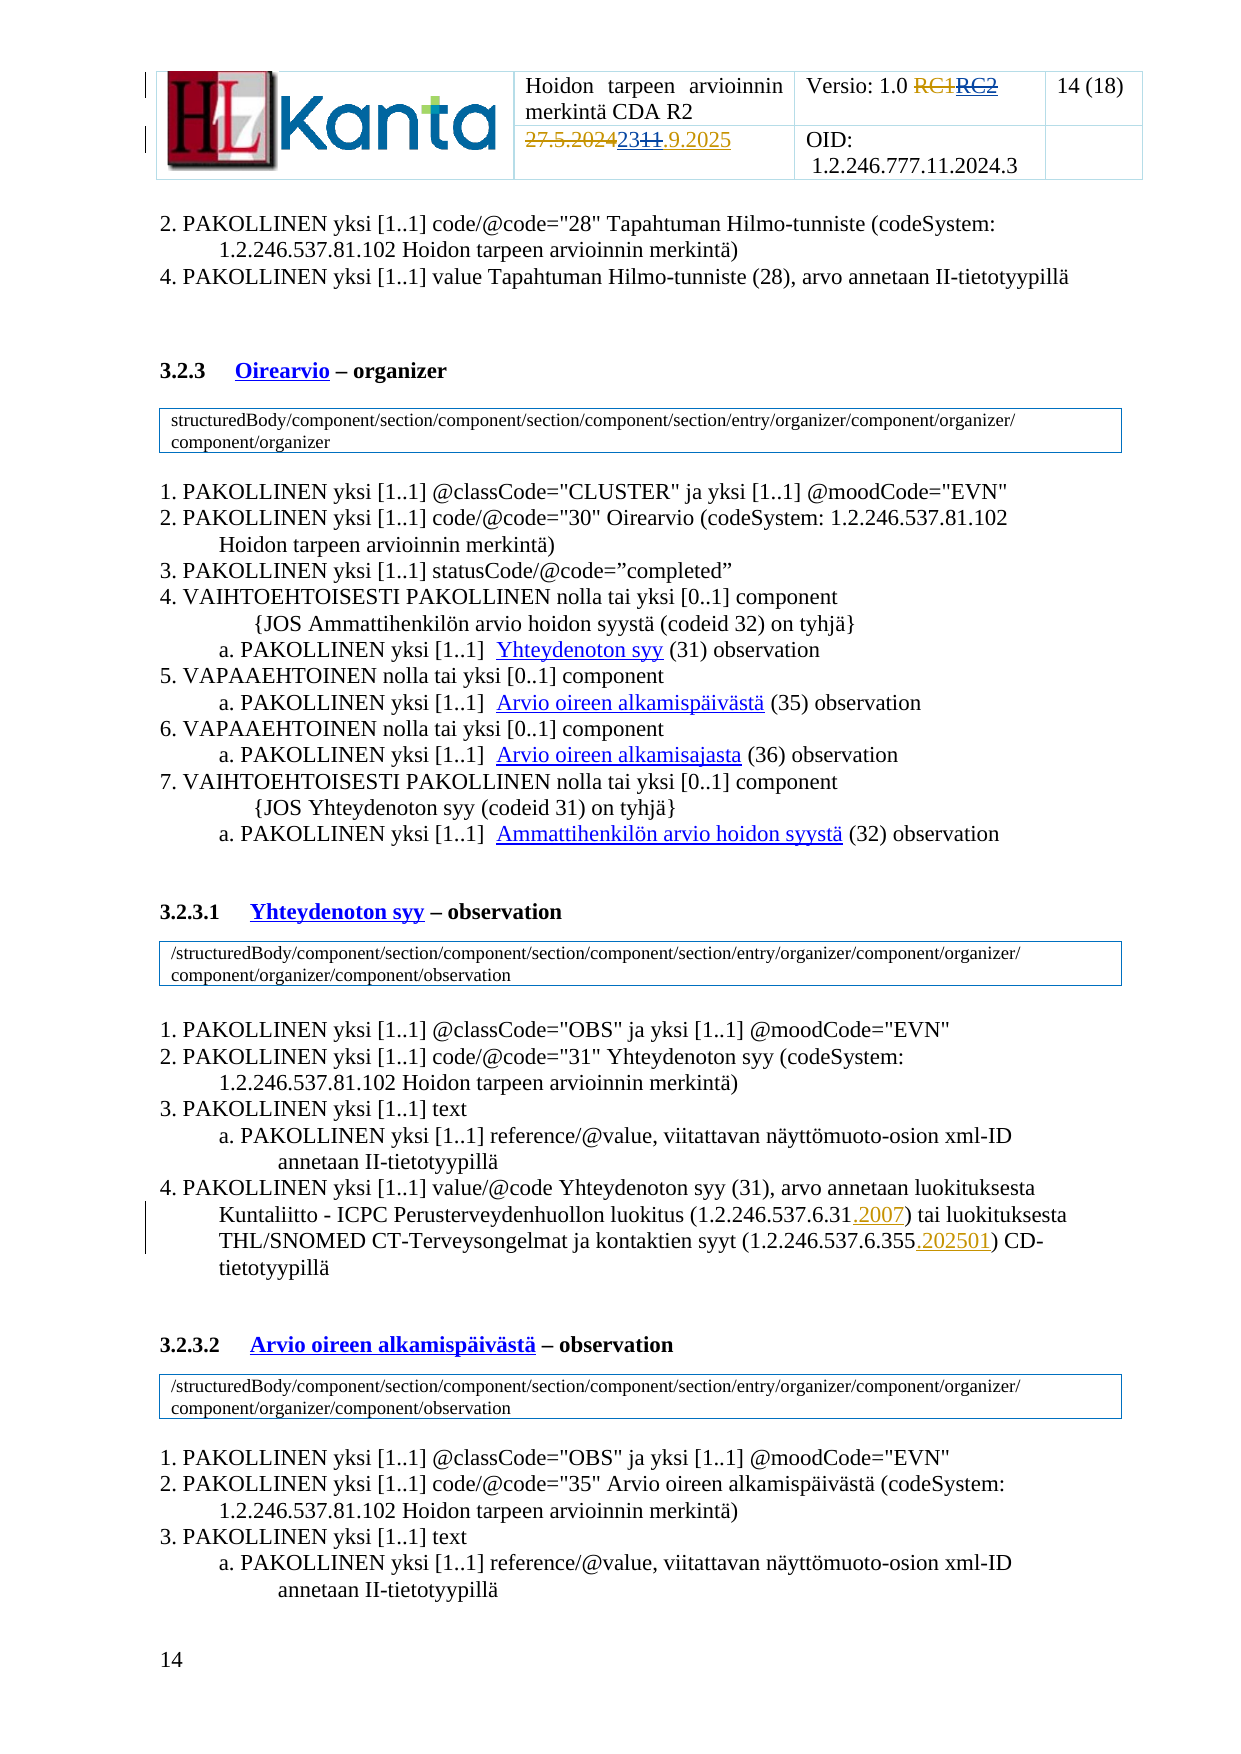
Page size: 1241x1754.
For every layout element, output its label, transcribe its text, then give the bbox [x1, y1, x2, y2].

text a. PAKOLLINEN yksi [1..1] Arvio oireen alkamispäivästä (35) observation [218, 689, 1081, 715]
text 1. PAKOLLINEN yksi [1..1] @classCode="CLUSTER" ja yksi [1..1] @moodCode="EVN" [159, 478, 1081, 504]
text 3. PAKOLLINEN yksi [1..1] statusCode/@code=”completed” [159, 557, 1081, 583]
picture [167, 71, 279, 171]
text a. PAKOLLINEN yksi [1..1] reference/@value, viitattavan näyttömuoto-osion xml-ID annetaan II-tietotyypillä [218, 1122, 1081, 1174]
text 3. PAKOLLINEN yksi [1..1] text [159, 1523, 1081, 1549]
subtitle Arvio oireen alkamispäivästä – observation [159, 1331, 1081, 1358]
subtitle Oirearvio – organizer [159, 357, 1081, 383]
table_header /structuredBody/component/section/component/section/component/section/entry/organizer/component/organizer/component/organizer/component/observation [160, 1375, 1121, 1418]
text 2. PAKOLLINEN yksi [1..1] code/@code="30" Oirearvio (codeSystem: 1.2.246.537.81.102 Hoidon tarpeen arvioinnin merkintä) [159, 504, 1081, 557]
text 4. PAKOLLINEN yksi [1..1] value/@code Yhteydenoton syy (31), arvo annetaan luokituksesta Kuntaliitto - ICPC Perusterveydenhuollon luokitus (1.2.246.537.6.31) tai luokituksesta THL/SNOMED CT-Terveysongelmat ja kontaktien syyt (1.2.246.537.6.355) CD-tietotyypillä [159, 1174, 1081, 1280]
table_header structuredBody/component/section/component/section/component/section/entry/organizer/component/organizer/component/organizer [160, 409, 1121, 452]
subtitle Yhteydenoton syy – observation [159, 898, 1081, 924]
text a. PAKOLLINEN yksi [1..1] Arvio oireen alkamisajasta (36) observation [218, 741, 1081, 768]
text 2. PAKOLLINEN yksi [1..1] code/@code="31" Yhteydenoton syy (codeSystem: 1.2.246.537.81.102 Hoidon tarpeen arvioinnin merkintä) [159, 1043, 1081, 1095]
text 6. VAPAAEHTOINEN nolla tai yksi [0..1] component [159, 715, 1081, 741]
text 1. PAKOLLINEN yksi [1..1] @classCode="OBS" ja yksi [1..1] @moodCode="EVN" [159, 1444, 1081, 1470]
table_header /structuredBody/component/section/component/section/component/section/entry/organizer/component/organizer/component/organizer/component/observation [160, 942, 1121, 985]
text a. PAKOLLINEN yksi [1..1] reference/@value, viitattavan näyttömuoto-osion xml-ID annetaan II-tietotyypillä [218, 1549, 1081, 1602]
text 4. PAKOLLINEN yksi [1..1] value Tapahtuman Hilmo-tunniste (28), arvo annetaan II-tietotyypillä [159, 263, 1081, 289]
text 1. PAKOLLINEN yksi [1..1] @classCode="OBS" ja yksi [1..1] @moodCode="EVN" [159, 1016, 1081, 1043]
text 4. VAIHTOEHTOISESTI PAKOLLINEN nolla tai yksi [0..1] component [159, 583, 1081, 610]
text 2. PAKOLLINEN yksi [1..1] code/@code="28" Tapahtuman Hilmo-tunniste (codeSystem: 1.2.246.537.81.102 Hoidon tarpeen arvioinnin merkintä) [159, 210, 1081, 263]
text 3. PAKOLLINEN yksi [1..1] text [159, 1095, 1081, 1122]
text 7. VAIHTOEHTOISESTI PAKOLLINEN nolla tai yksi [0..1] component [159, 768, 1081, 794]
text 5. VAPAAEHTOINEN nolla tai yksi [0..1] component [159, 662, 1081, 689]
text a. PAKOLLINEN yksi [1..1] Ammattihenkilön arvio hoidon syystä (32) observation [218, 821, 1081, 847]
text 2. PAKOLLINEN yksi [1..1] code/@code="35" Arvio oireen alkamispäivästä (codeSystem: 1.2.246.537.81.102 Hoidon tarpeen arvioinnin merkintä) [159, 1470, 1081, 1523]
text {JOS Yhteydenoton syy (codeid 31) on tyhjä} [218, 794, 1081, 821]
text a. PAKOLLINEN yksi [1..1] Yhteydenoton syy (31) observation [218, 636, 1081, 662]
text {JOS Ammattihenkilön arvio hoidon syystä (codeid 32) on tyhjä} [218, 610, 1081, 636]
picture [281, 96, 496, 150]
